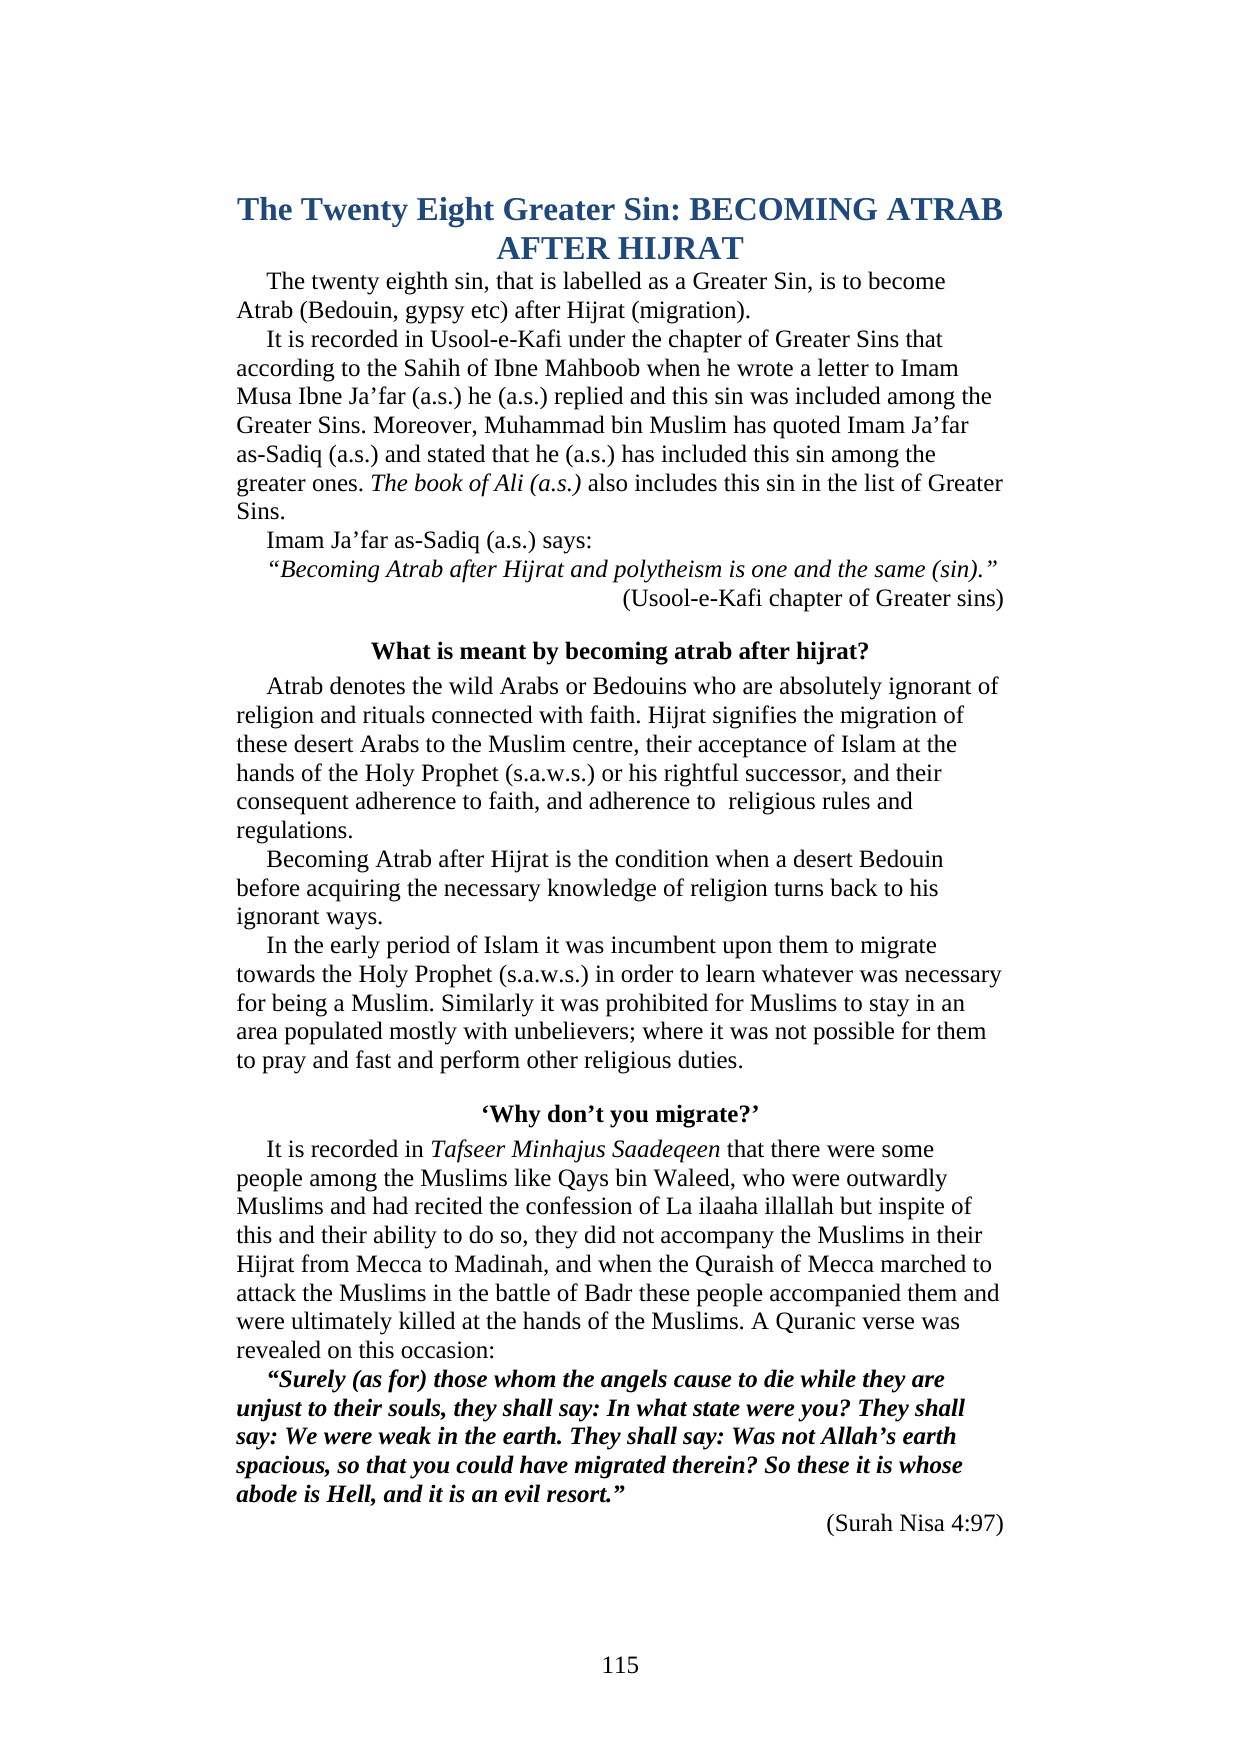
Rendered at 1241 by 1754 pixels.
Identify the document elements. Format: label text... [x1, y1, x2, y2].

text “Becoming Atrab after Hijrat and polytheism is one and the same (sin).” [236, 554, 1004, 583]
subtitle ‘Why don’t you migrate?’ [236, 1099, 1004, 1128]
text “Surely (as for) those whom the angels cause to die while they are unjust to their souls, they shall say: In what state were you? They shall say: We were weak in the earth. They shall say: Was not Allah’s earth spacious, so that you could have migrated therein? So these it is whose abode is Hell, and it is an evil resort.” [236, 1364, 1004, 1508]
subtitle What is meant by becoming atrab after hijrat? [236, 636, 1004, 665]
text (Usool-e-Kafi chapter of Greater sins) [236, 583, 1004, 611]
text The twenty eighth sin, that is labelled as a Greater Sin, is to become Atrab (Bedouin, gypsy etc) after Hijrat (migration). [236, 266, 1004, 324]
text It is recorded in Usool-e-Kafi under the chapter of Greater Sins that according to the Sahih of Ibne Mahboob when he wrote a letter to Imam Musa Ibne Ja’far (a.s.) he (a.s.) replied and this sin was included among the Greater Sins. Moreover, Muhammad bin Muslim has quoted Imam Ja’far as-Sadiq (a.s.) and stated that he (a.s.) has included this sin among the greater ones. The book of Ali (a.s.) also includes this sin in the list of Greater Sins. [236, 324, 1004, 525]
text (Surah Nisa 4:97) [236, 1508, 1004, 1536]
text In the early period of Islam it was incumbent upon them to migrate towards the Holy Prophet (s.a.w.s.) in order to learn whatever was necessary for being a Muslim. Similarly it was prohibited for Muslims to stay in an area populated mostly with unbelievers; where it was not possible for them to pray and fast and perform other religious duties. [236, 930, 1004, 1074]
text It is recorded in Tafseer Minhajus Saadeqeen that there were some people among the Muslims like Qays bin Waleed, who were outwardly Muslims and had recited the confession of La ilaaha illallah but inspite of this and their ability to do so, they did not accompany the Muslims in their Hijrat from Mecca to Madinah, and when the Quraish of Mecca marched to attack the Muslims in the battle of Badr these people accompanied them and were ultimately killed at the hands of the Muslims. A Quranic verse was revealed on this occasion: [236, 1134, 1004, 1364]
subtitle The Twenty Eight Greater Sin: BECOMING ATRAB AFTER HIJRAT [236, 190, 1004, 266]
text Becoming Atrab after Hijrat is the condition when a desert Bedouin before acquiring the necessary knowledge of religion turns back to his ignorant ways. [236, 844, 1004, 930]
text Imam Ja’far as-Sadiq (a.s.) says: [236, 525, 1004, 554]
text Atrab denotes the wild Arabs or Bedouins who are absolutely ignorant of religion and rituals connected with faith. Hijrat signifies the migration of these desert Arabs to the Muslim centre, their acceptance of Islam at the hands of the Holy Prophet (s.a.w.s.) or his rightful successor, and their consequent adherence to faith, and adherence to religious rules and regulations. [236, 671, 1004, 844]
